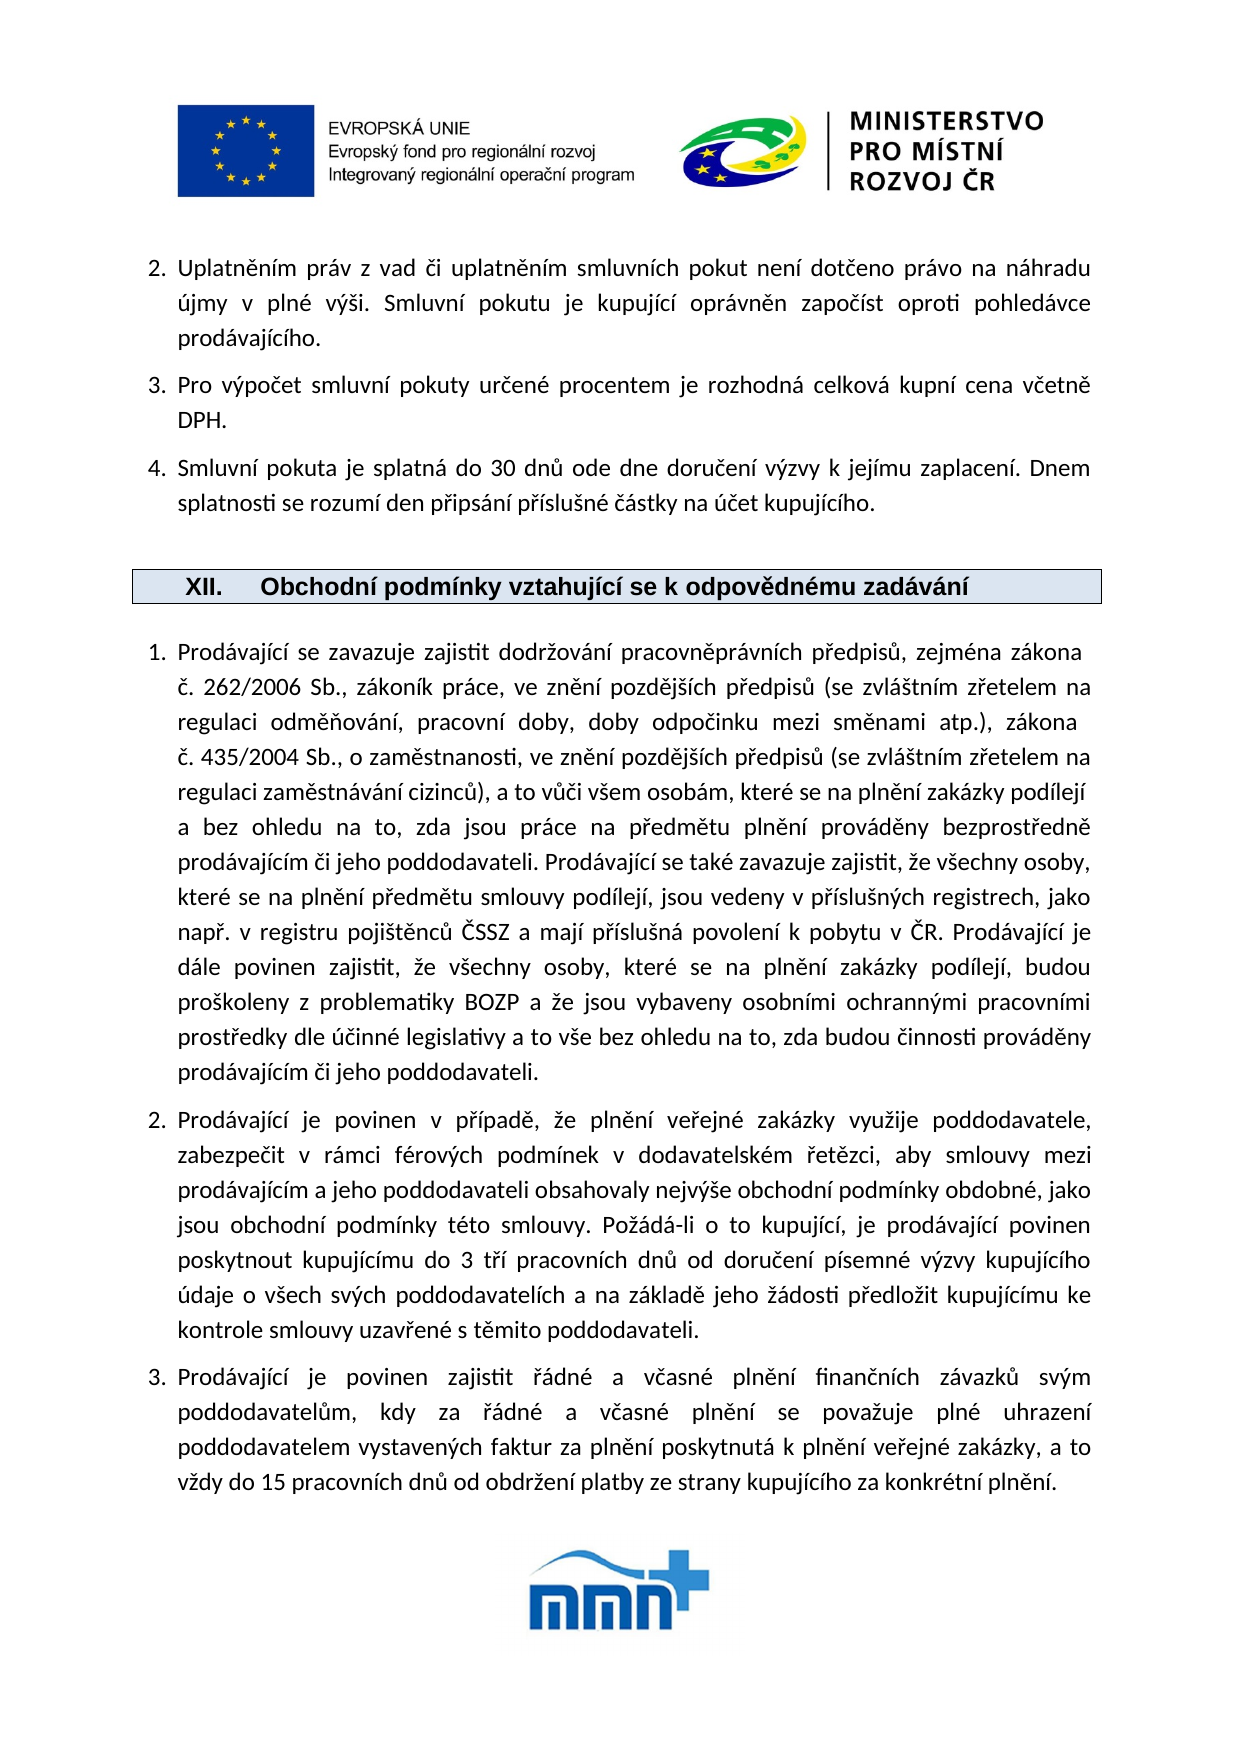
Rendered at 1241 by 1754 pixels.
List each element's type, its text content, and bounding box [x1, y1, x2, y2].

list Uplatněním práv z vad či uplatněním smluvních pokut není dotčeno právo na náhradu újmy v plné výši. Smluvní pokutu je kupující oprávněn započíst oproti pohledávce prodávajícího. [148, 252, 1092, 352]
list Smluvní pokuta je splatná do 30 dnů ode dne doručení výzvy k jejímu zaplacení. Dnem splatnosti se rozumí den připsání příslušné částky na účet kupujícího. [148, 452, 1092, 517]
list Prodávající je povinen zajistit řádné a včasné plnění finančních závazků svým poddodavatelům, kdy za řádné a včasné plnění se považuje plné uhrazení poddodavatelem vystavených faktur za plnění poskytnutá k plnění veřejné zakázky, a to vždy do 15 pracovních dnů od obdržení platby ze strany kupujícího za konkrétní plnění. [148, 1361, 1092, 1497]
subtitle Obchodní podmínky vztahující se k odpovědnému zadávání [133, 570, 1101, 603]
picture [147, 73, 1073, 227]
list Prodávající se zavazuje zajistit dodržování pracovněprávních předpisů, zejména zákona č. 262/2006 Sb., zákoník práce, ve znění pozdějších předpisů (se zvláštním zřetelem na regulaci odměňování, pracovní doby, doby odpočinku mezi směnami atp.), zákona č. 435/2004 Sb., o zaměstnanosti, ve znění pozdějších předpisů (se zvláštním zřetelem na regulaci zaměstnávání cizinců), a to vůči všem osobám, které se na plnění zakázky podílejí a bez ohledu na to, zda jsou práce na předmětu plnění prováděny bezprostředně prodávajícím či jeho poddodavateli. Prodávající se také zavazuje zajistit, že všechny osoby, které se na plnění předmětu smlouvy podílejí, jsou vedeny v příslušných registrech, jako např. v registru pojištěnců ČSSZ a mají příslušná povolení k pobytu v ČR. Prodávající je dále povinen zajistit, že všechny osoby, které se na plnění zakázky podílejí, budou proškoleny z problematiky BOZP a že jsou vybaveny osobními ochrannými pracovními prostředky dle účinné legislativy a to vše bez ohledu na to, zda budou činnosti prováděny prodávajícím či jeho poddodavateli. [148, 636, 1092, 1087]
list Prodávající je povinen v případě, že plnění veřejné zakázky využije poddodavatele, zabezpečit v rámci férových podmínek v dodavatelském řetězci, aby smlouvy mezi prodávajícím a jeho poddodavateli obsahovaly nejvýše obchodní podmínky obdobné, jako jsou obchodní podmínky této smlouvy. Požádá-li o to kupující, je prodávající povinen poskytnout kupujícímu do 3 tří pracovních dnů od doručení písemné výzvy kupujícího údaje o všech svých poddodavatelích a na základě jeho žádosti předložit kupujícímu ke kontrole smlouvy uzavřené s těmito poddodavateli. [148, 1104, 1092, 1344]
list Pro výpočet smluvní pokuty určené procentem je rozhodná celková kupní cena včetně DPH. [148, 369, 1092, 435]
picture [495, 1533, 745, 1656]
